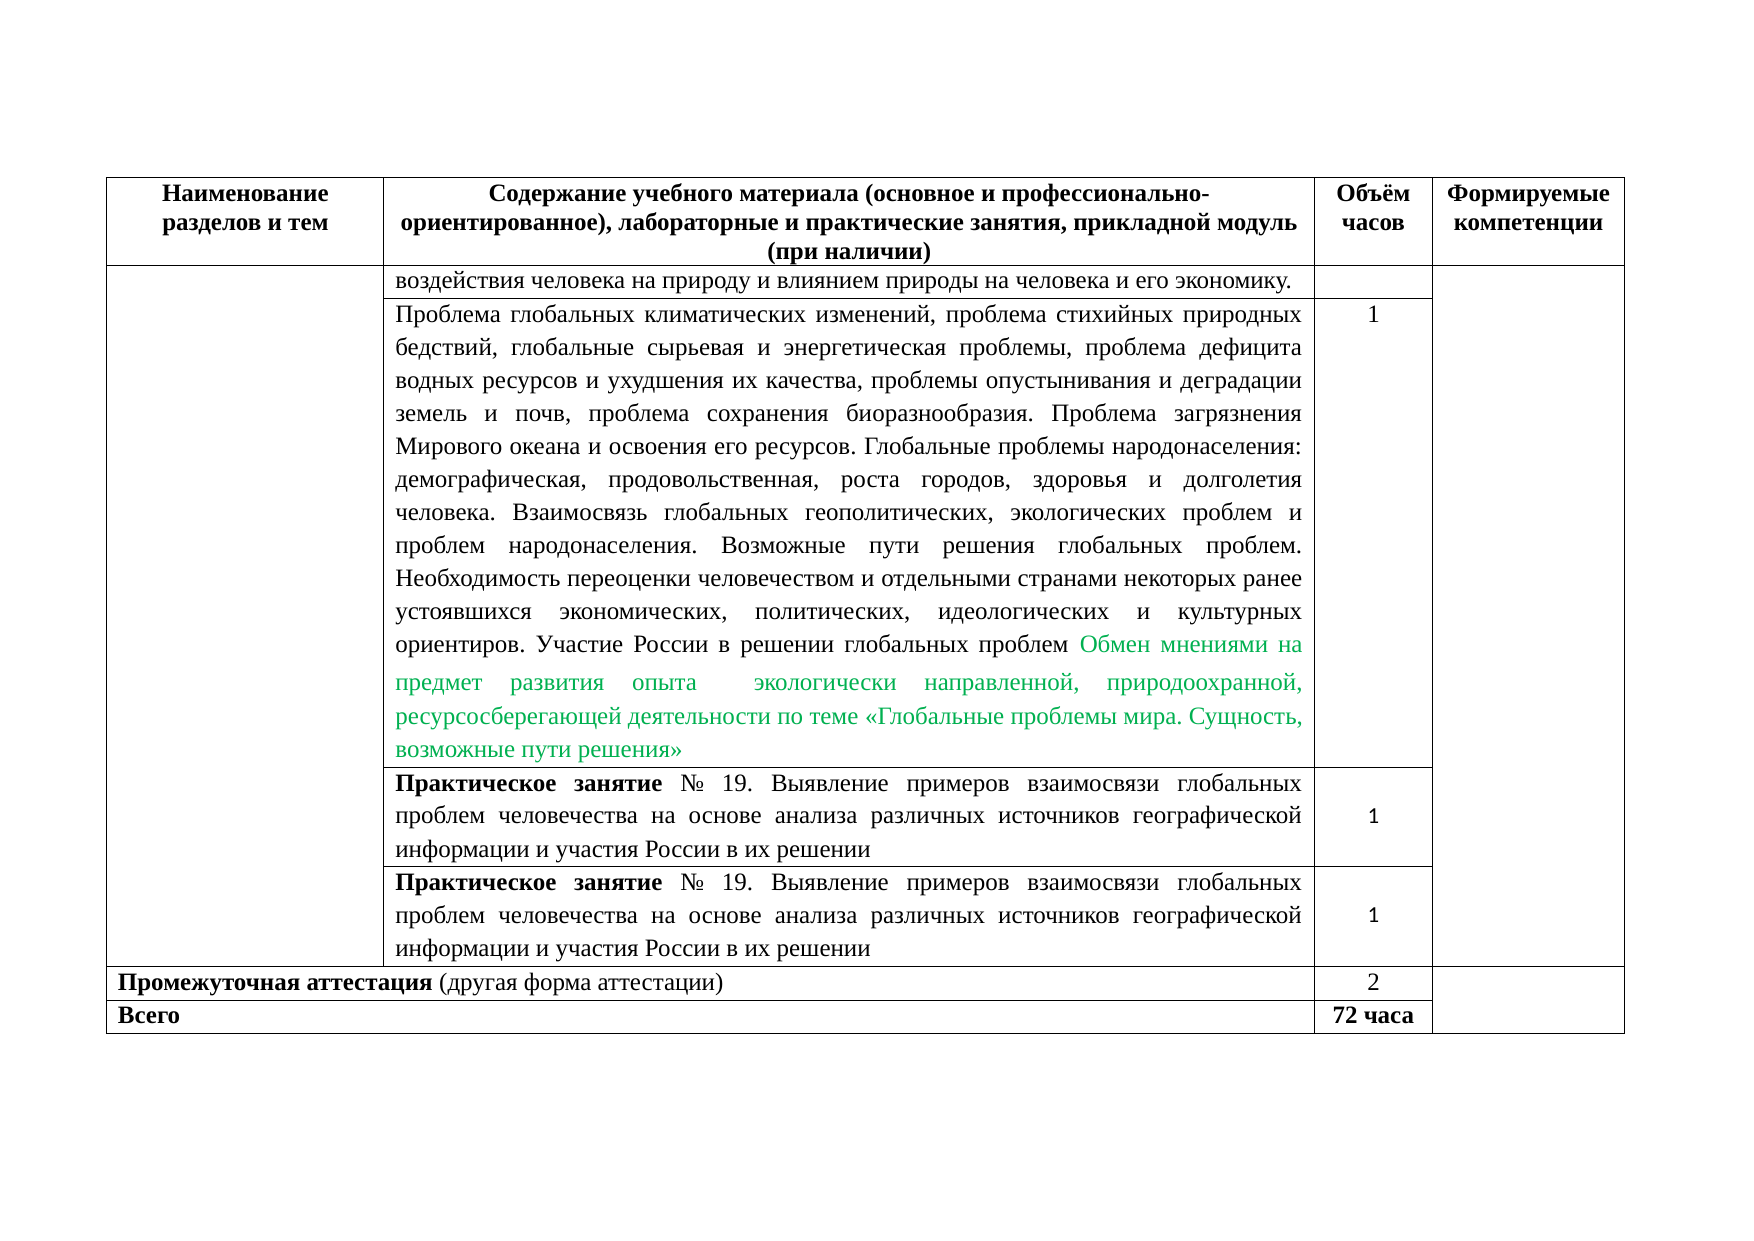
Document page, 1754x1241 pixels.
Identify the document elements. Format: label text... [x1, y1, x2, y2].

table_cell [1433, 967, 1624, 1033]
table_cell Проблема глобальных климатических изменений, проблема стихийных природных бедствий, глобальные сырьевая и энергетическая проблемы, проблема дефицита водных ресурсов и ухудшения их качества, проблемы опустынивания и деградации земель и почв, проблема сохранения биоразнообразия. Проблема загрязнения Мирового океана и освоения его ресурсов. Глобальные проблемы народонаселения: демографическая, продовольственная, роста городов, здоровья и долголетия человека. Взаимосвязь глобальных геополитических, экологических проблем и проблем народонаселения. Возможные пути решения глобальных проблем. Необходимость переоценки человечеством и отдельными странами некоторых ранее устоявшихся экономических, политических, идеологических и культурных ориентиров. Участие России в решении глобальных проблем Обмен мнениями на предмет развития опыта экологически направленной, природоохранной, ресурсосберегающей деятельности по теме «Глобальные проблемы мира. Сущность, возможные пути решения» [384, 299, 1314, 767]
table_cell Всего [107, 1001, 1314, 1033]
table_cell 2 [1315, 967, 1432, 999]
table_header Наименование разделов и тем [107, 178, 383, 264]
table_header Содержание учебного материала (основное и профессионально-ориентированное), лабораторные и практические занятия, прикладной модуль (при наличии) [384, 178, 1314, 264]
table_cell Практическое занятие № 19. Выявление примеров взаимосвязи глобальных проблем человечества на основе анализа различных источников географической информации и участия России в их решении [384, 867, 1314, 966]
table_cell 72 часа [1315, 1001, 1432, 1033]
table_cell 1 [1315, 768, 1432, 866]
table_cell Промежуточная аттестация (другая форма аттестации) [107, 967, 1314, 999]
table_cell 1 [1315, 299, 1432, 767]
table_header Объём часов [1315, 178, 1432, 264]
table_cell 1 [1315, 867, 1432, 966]
table_cell 1 [1315, 266, 1432, 298]
table_cell Практическое занятие № 19. Выявление примеров взаимосвязи глобальных проблем человечества на основе анализа различных источников географической информации и участия России в их решении [384, 768, 1314, 866]
table_header Формируемые компетенции [1433, 178, 1624, 264]
